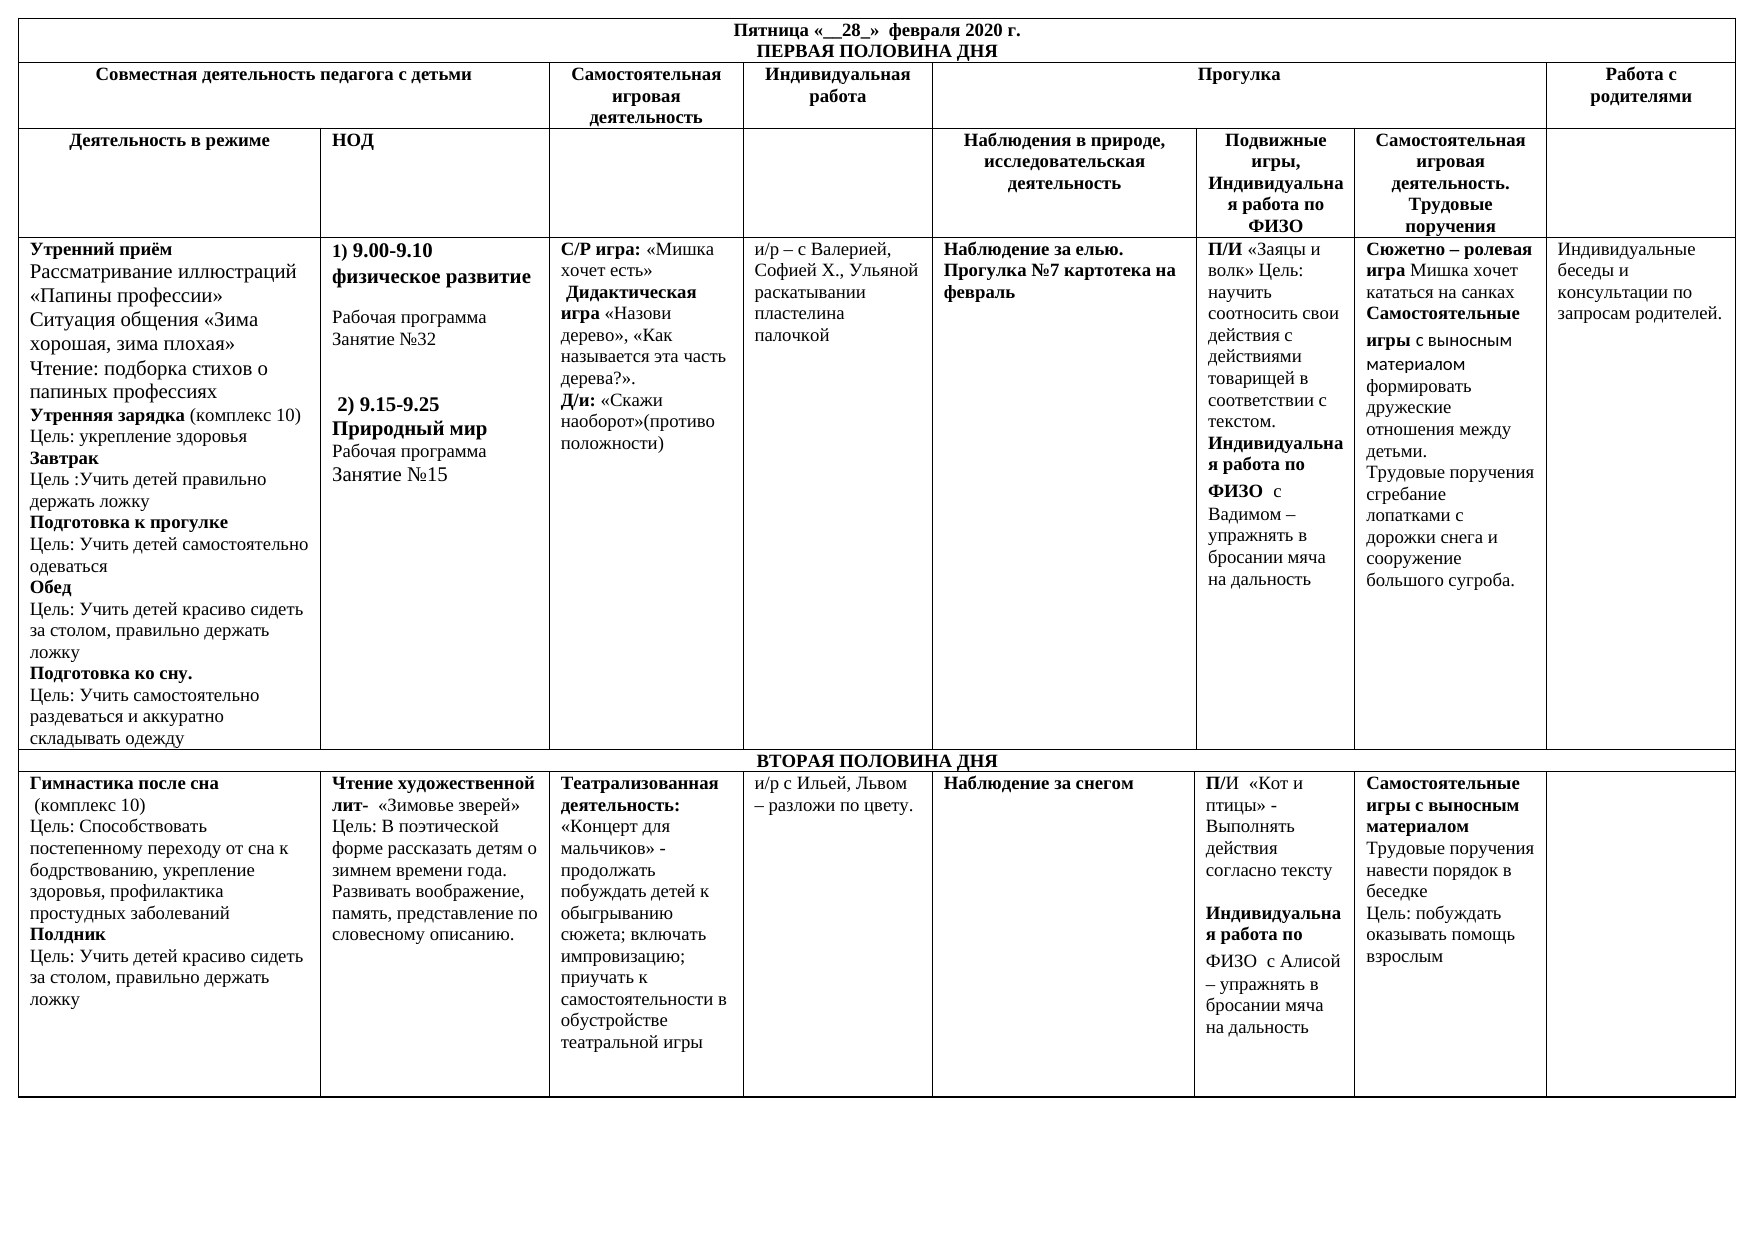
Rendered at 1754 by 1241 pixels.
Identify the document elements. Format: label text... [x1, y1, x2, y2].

table_cell Индивидуальная работа [744, 63, 932, 128]
table_cell С/Р игра: «Мишка хочет есть» Дидактическая игра «Назови дерево», «Как называется эта часть дерева?». Д/и: «Скажи наоборот»(противо положности) [550, 238, 743, 748]
table_cell Совместная деятельность педагога с детьми [19, 63, 549, 128]
table_cell НОД [321, 129, 549, 237]
table_cell Работа с родителями [1547, 63, 1735, 128]
table_cell Театрализованная деятельность: «Концерт для мальчиков» - продолжать побуждать детей к обыгрыванию сюжета; включать импровизацию; приучать к самостоятельности в обустройстве театральной игры [550, 772, 743, 1096]
table_cell Самостоятельная игровая деятельность [550, 63, 743, 128]
table_cell Наблюдения в природе, исследовательская деятельность [933, 129, 1196, 237]
table_cell Гимнастика после сна (комплекс 10) Цель: Способствовать постепенному переходу от сна к бодрствованию, укрепление здоровья, профилактика простудных заболеваний Полдник Цель: Учить детей красиво сидеть за столом, правильно держать ложку [19, 772, 320, 1096]
table_cell Индивидуальные беседы и консультации по запросам родителей. [1547, 238, 1735, 748]
table_cell Наблюдение за елью. Прогулка №7 картотека на февраль [933, 238, 1196, 748]
table_cell Подвижные игры, Индивидуальная работа по ФИЗО [1197, 129, 1354, 237]
table_cell П/И «Заяцы и волк» Цель: научить соотносить свои действия с действиями товарищей в соответствии с текстом. Индивидуальная работа по ФИЗО с Вадимом – упражнять в бросании мяча на дальность [1197, 238, 1354, 748]
table_cell Наблюдение за снегом [933, 772, 1194, 1096]
table_cell Сюжетно – ролевая игра Мишка хочет кататься на санках Самостоятельные игры с выносным материалом формировать дружеские отношения между детьми. Трудовые поручения сгребание лопатками с дорожки снега и сооружение большого сугроба. [1355, 238, 1546, 748]
table_cell ВТОРАЯ ПОЛОВИНА ДНЯ [19, 750, 1735, 771]
table_cell Чтение художественной лит- «Зимовье зверей» Цель: В поэтической форме рассказать детям о зимнем времени года. Развивать воображение, память, представление по словесному описанию. [321, 772, 549, 1096]
table_cell [550, 129, 743, 237]
table_cell Деятельность в режиме [19, 129, 320, 237]
table_cell 1) 9.00-9.10 физическое развитие Рабочая программа Занятие №32 2) 9.15-9.25 Природный мир Рабочая программа Занятие №15 [321, 238, 549, 748]
table_header Пятница «__28_» февраля 2020 г. ПЕРВАЯ ПОЛОВИНА ДНЯ [19, 19, 1735, 62]
table_cell и/р – с Валерией, Софией Х., Ульяной раскатывании пластелина палочкой [744, 238, 932, 748]
table_cell Прогулка [933, 63, 1546, 128]
table_cell [1547, 772, 1735, 1096]
table_cell Утренний приём Рассматривание иллюстраций «Папины профессии» Ситуация общения «Зима хорошая, зима плохая» Чтение: подборка стихов о папиных профессиях Утренняя зарядка (комплекс 10) Цель: укрепление здоровья Завтрак Цель :Учить детей правильно держать ложку Подготовка к прогулке Цель: Учить детей самостоятельно одеваться Обед Цель: Учить детей красиво сидеть за столом, правильно держать ложку Подготовка ко сну. Цель: Учить самостоятельно раздеваться и аккуратно складывать одежду [19, 238, 320, 748]
table_cell Самостоятельная игровая деятельность. Трудовые поручения [1355, 129, 1546, 237]
table_cell Самостоятельные игры с выносным материалом Трудовые поручения навести порядок в беседке Цель: побуждать оказывать помощь взрослым [1355, 772, 1546, 1096]
table_cell [1547, 129, 1735, 237]
table_cell и/р с Ильей, Львом – разложи по цвету. [744, 772, 932, 1096]
table_cell П/И «Кот и птицы» - Выполнять действия согласно тексту Индивидуальная работа по ФИЗО с Алисой – упражнять в бросании мяча на дальность [1195, 772, 1354, 1096]
table_cell [744, 129, 932, 237]
